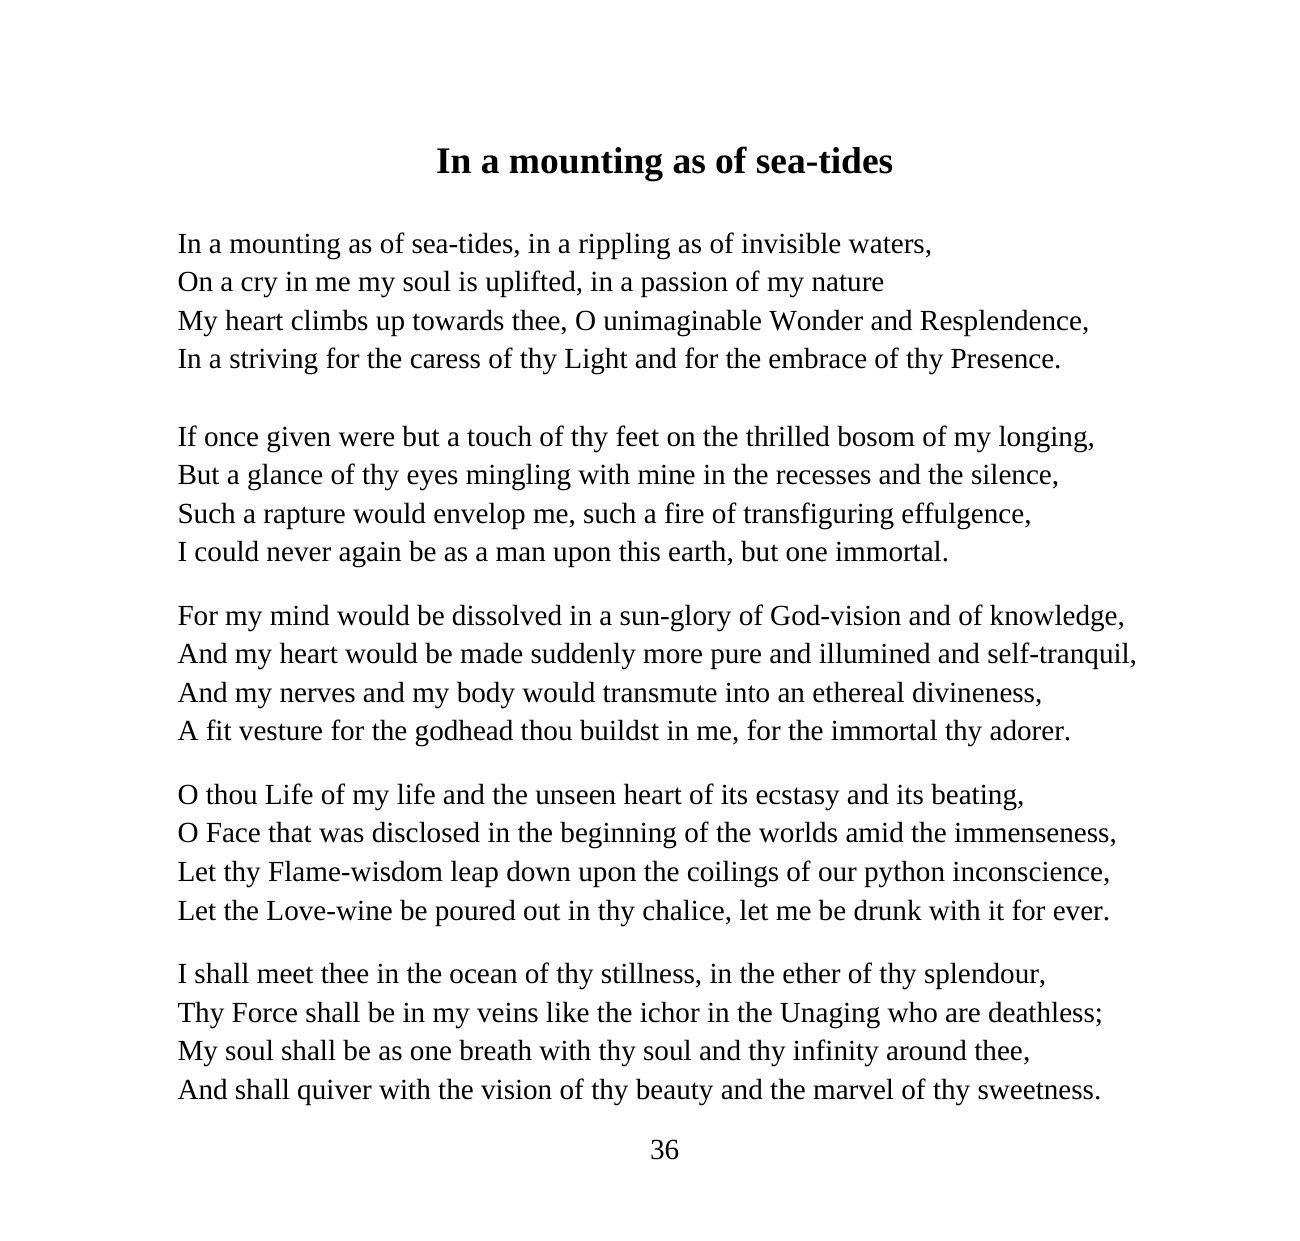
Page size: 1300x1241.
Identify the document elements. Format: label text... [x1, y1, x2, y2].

text And my heart would be made suddenly more pure and illumined and self-tranquil, [177, 636, 1211, 670]
text Let the Love-wine be poured out in thy chalice, let me be drunk with it for ever. [177, 893, 1211, 926]
text My heart climbs up towards thee, O unimaginable Wonder and Resplendence, [177, 303, 1211, 337]
text If once given were but a touch of thy feet on the thrilled bosom of my longing, [177, 419, 1211, 452]
text On a cry in me my soul is uplifted, in a passion of my nature [177, 264, 1211, 298]
text In a striving for the caress of thy Light and for the embrace of thy Presence. [177, 342, 1211, 375]
text Thy Force shall be in my veins like the ichor in the Unaging who are deathless; [177, 995, 1211, 1028]
text But a glance of thy eyes mingling with mine in the recesses and the silence, [177, 457, 1211, 491]
text I could never again be as a man upon this earth, but one immortal. [177, 534, 1211, 568]
text In a mounting as of sea-tides, in a rippling as of invisible waters, [177, 226, 1211, 259]
text For my mind would be dissolved in a sun-glory of God-vision and of knowledge, [177, 598, 1211, 631]
text O thou Life of my life and the unseen heart of its ecstasy and its beating, [177, 777, 1211, 811]
text A fit vesture for the godhead thou buildst in me, for the immortal thy adorer. [177, 713, 1211, 747]
subtitle In a mounting as of sea-tides [118, 139, 1211, 182]
text My soul shall be as one breath with thy soul and thy infinity around thee, [177, 1033, 1211, 1067]
text Such a rapture would envelop me, such a fire of transfiguring effulgence, [177, 496, 1211, 529]
text Let thy Flame-wisdom leap down upon the coilings of our python inconscience, [177, 854, 1211, 888]
text And shall quiver with the vision of thy beauty and the marvel of thy sweetness. [177, 1072, 1211, 1105]
text O Face that was disclosed in the beginning of the worlds amid the immenseness, [177, 816, 1211, 849]
text And my nerves and my body would transmute into an ethereal divineness, [177, 675, 1211, 708]
text I shall meet thee in the ocean of thy stillness, in the ether of thy splendour, [177, 956, 1211, 990]
